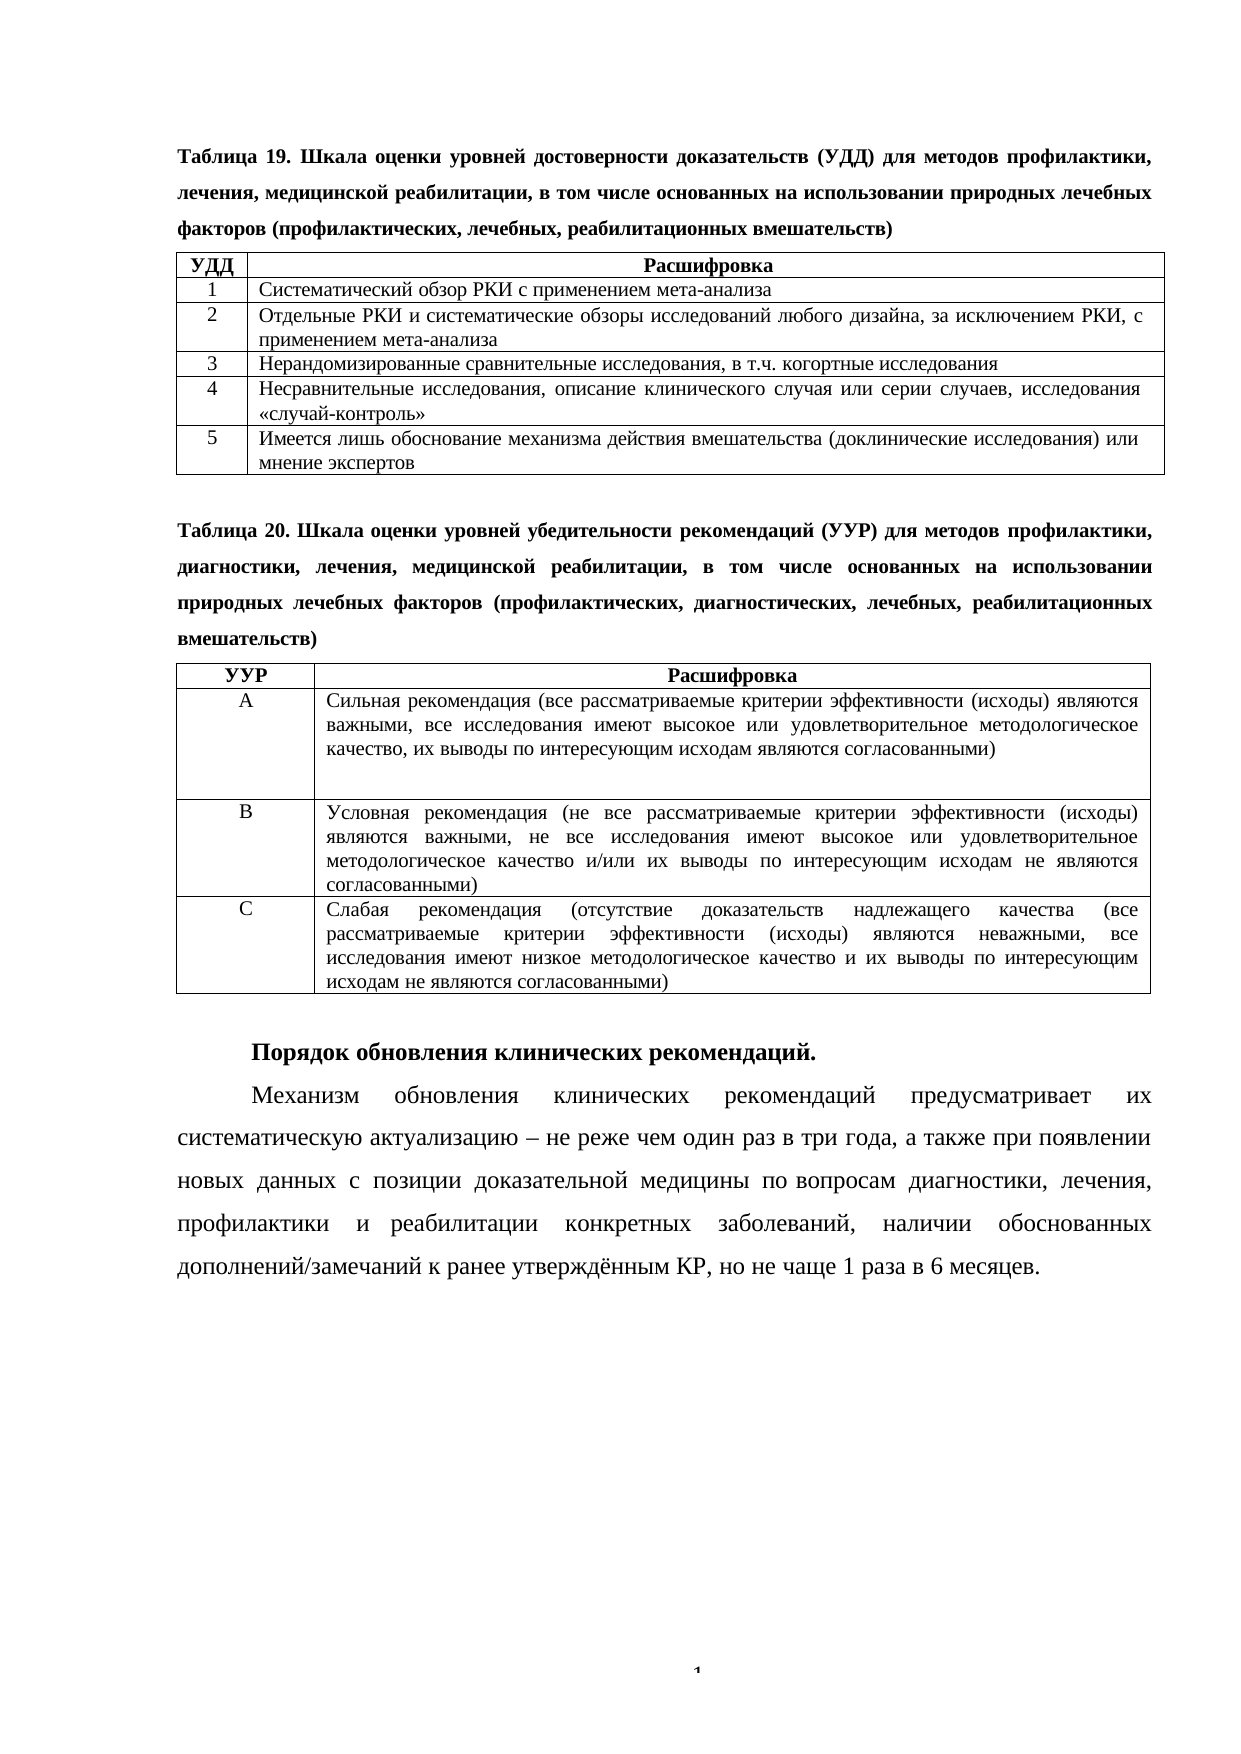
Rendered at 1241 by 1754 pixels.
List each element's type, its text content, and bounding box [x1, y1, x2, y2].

table_cell A [177, 689, 314, 798]
table_cell Условная рекомендация (не все рассматриваемые критерии эффективности (исходы) являются важными, не все исследования имеют высокое или удовлетворительное методологическое качество и/или их выводы по интересующим исходам не являются согласованными) [315, 800, 1150, 896]
table_cell 2 [177, 303, 247, 351]
table_header Расшифровка [315, 664, 1150, 687]
table_cell Отдельные РКИ и систематические обзоры исследований любого дизайна, за исключением РКИ, с применением мета-анализа [248, 303, 1164, 351]
table_header УДД [177, 253, 247, 277]
text Таблица 20. Шкала оценки уровней убедительности рекомендаций (УУР) для методов профилактики, диагностики, лечения, медицинской реабилитации, в том числе основанных на использовании природных лечебных факторов (профилактических, диагностических, лечебных, реабилитационных вмешательств) [177, 518, 1152, 650]
table_cell Сильная рекомендация (все рассматриваемые критерии эффективности (исходы) являются важными, все исследования имеют высокое или удовлетворительное методологическое качество, их выводы по интересующим исходам являются согласованными) [315, 689, 1150, 798]
table_header УУР [177, 664, 314, 687]
table_cell 5 [177, 426, 247, 474]
table_cell B [177, 800, 314, 896]
table_cell 1 [177, 278, 247, 302]
table_cell Несравнительные исследования, описание клинического случая или серии случаев, исследования «случай-контроль» [248, 377, 1164, 425]
table_header Расшифровка [248, 253, 1164, 277]
table_cell C [177, 897, 314, 992]
table_cell 3 [177, 352, 247, 376]
table_cell Систематический обзор РКИ с применением мета-анализа [248, 278, 1164, 302]
table_cell Имеется лишь обоснование механизма действия вмешательства (доклинические исследования) или мнение экспертов [248, 426, 1164, 474]
text Механизм обновления клинических рекомендаций предусматривает их систематическую актуализацию – не реже чем один раз в три года, а также при появлении новых данных с позиции доказательной медицины по вопросам диагностики, лечения, профилактики и реабилитации конкретных заболеваний, наличии обоснованных дополнений/замечаний к ранее утверждённым КР, но не чаще 1 раза в 6 месяцев. [177, 1080, 1152, 1280]
text Таблица 19. Шкала оценки уровней достоверности доказательств (УДД) для методов профилактики, лечения, медицинской реабилитации, в том числе основанных на использовании природных лечебных факторов (профилактических, лечебных, реабилитационных вмешательств) [177, 144, 1152, 240]
table_cell 4 [177, 377, 247, 425]
table_cell Слабая рекомендация (отсутствие доказательств надлежащего качества (все рассматриваемые критерии эффективности (исходы) являются неважными, все исследования имеют низкое методологическое качество и их выводы по интересующим исходам не являются согласованными) [315, 897, 1150, 992]
subtitle Порядок обновления клинических рекомендаций. [251, 1037, 1178, 1065]
table_cell Нерандомизированные сравнительные исследования, в т.ч. когортные исследования [248, 352, 1164, 376]
